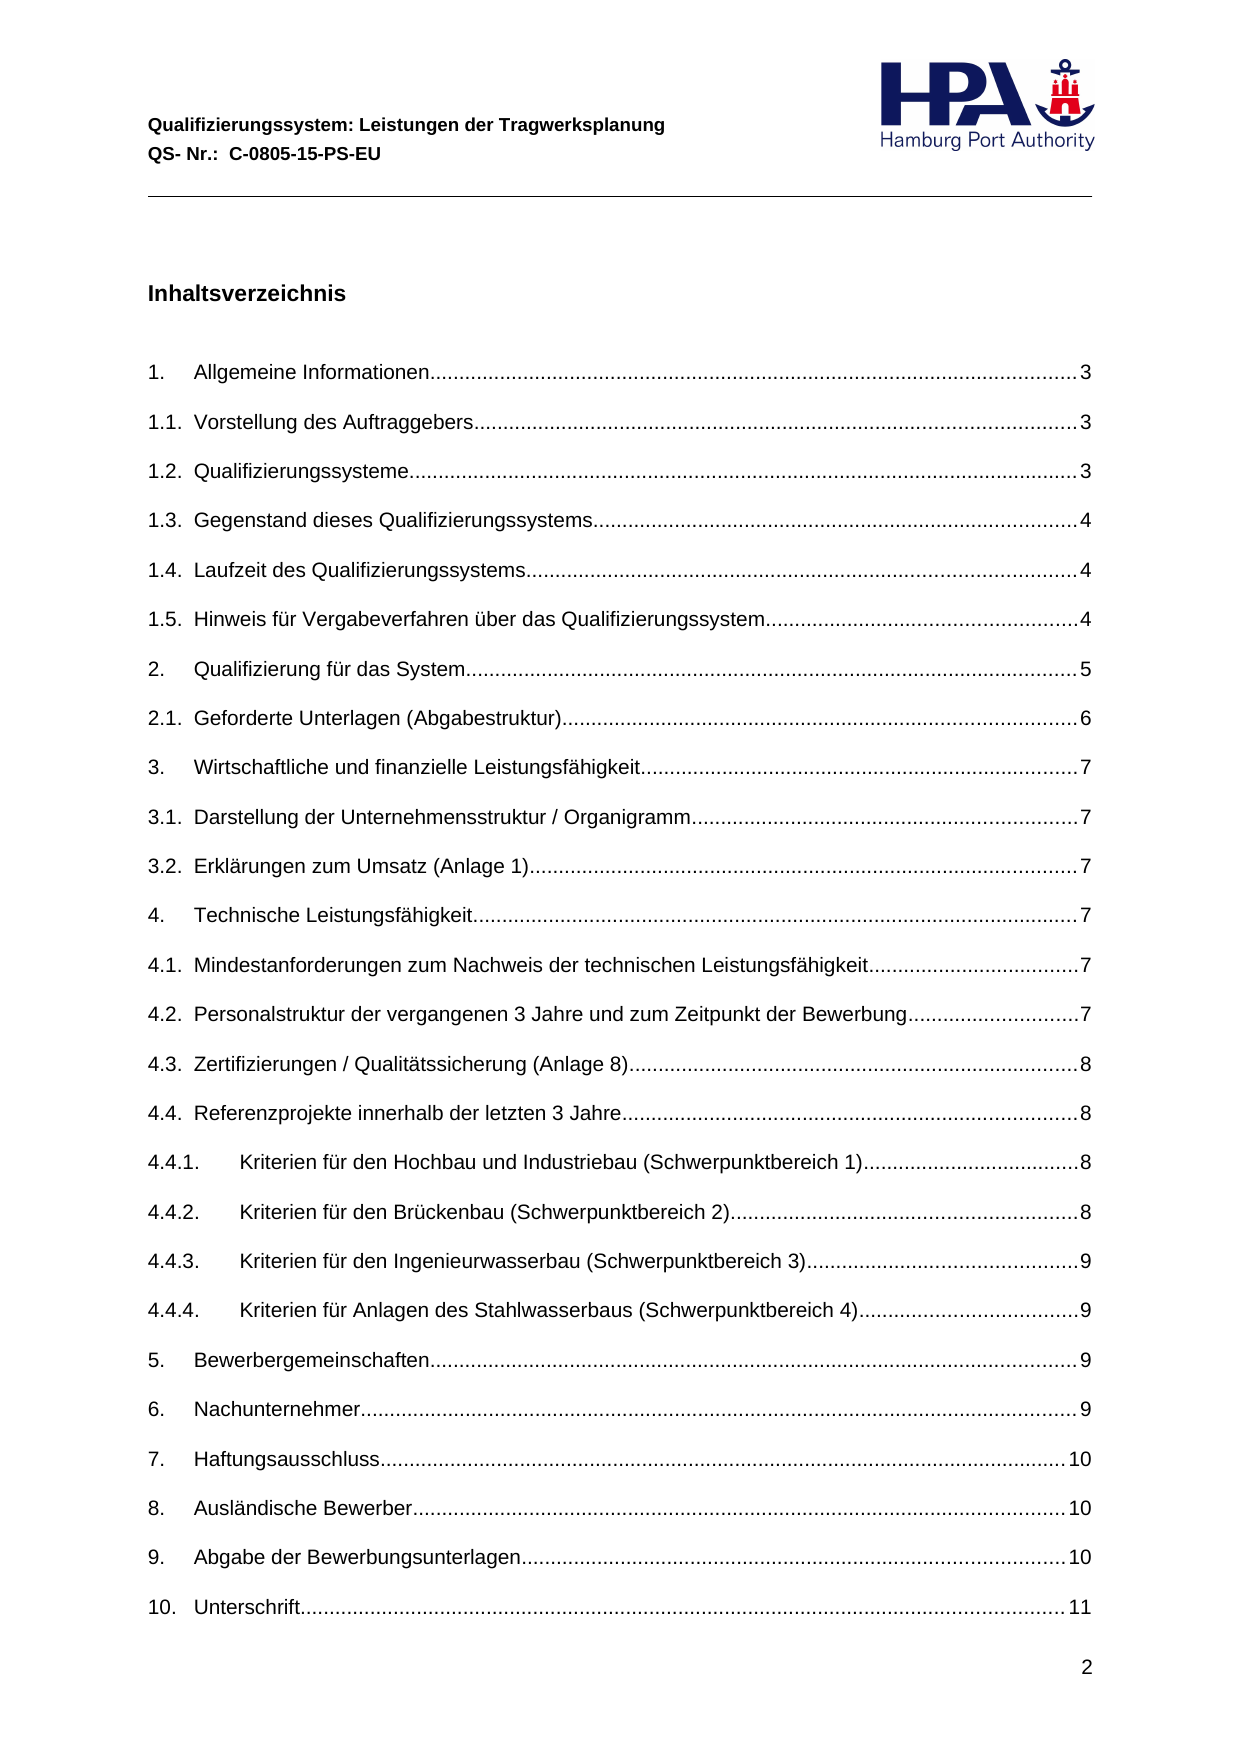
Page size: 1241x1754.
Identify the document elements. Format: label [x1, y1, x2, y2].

picture [881, 59, 1095, 151]
